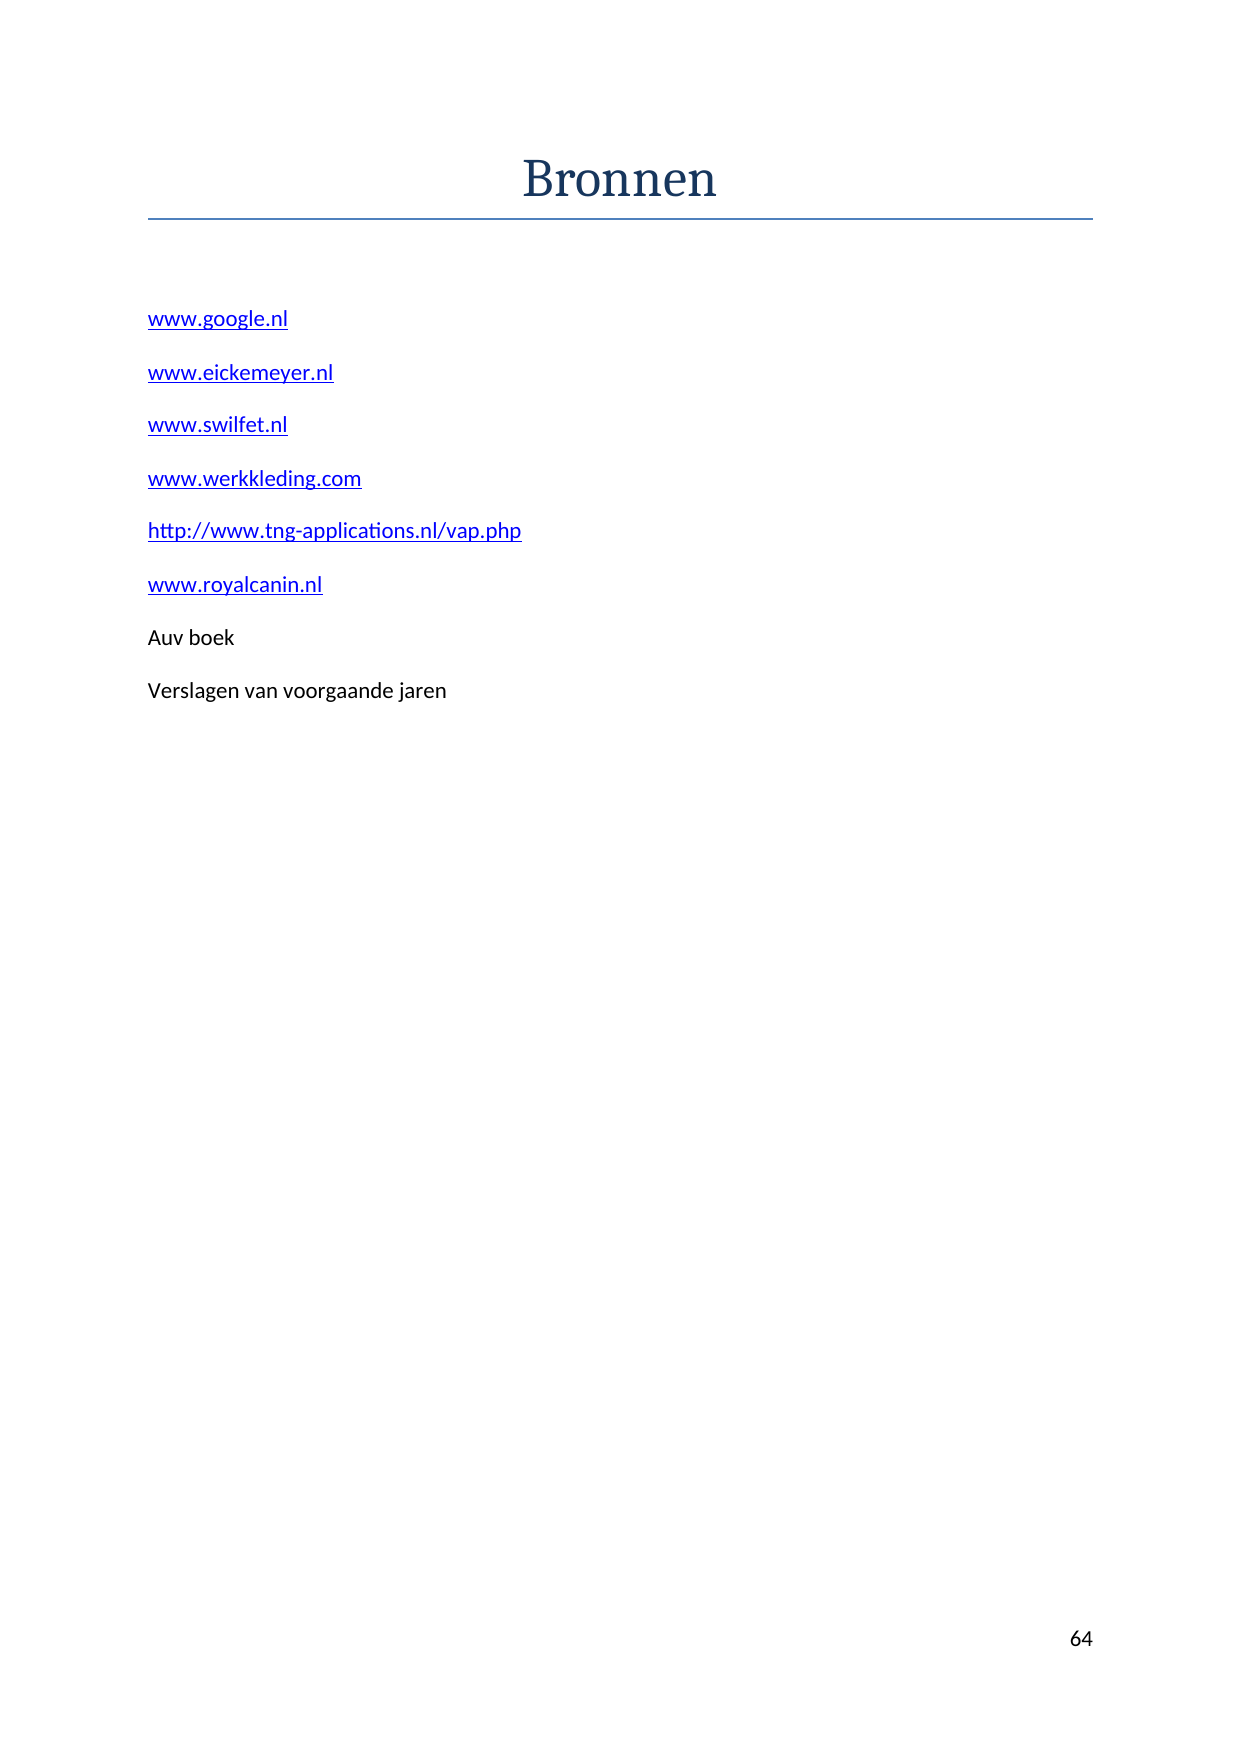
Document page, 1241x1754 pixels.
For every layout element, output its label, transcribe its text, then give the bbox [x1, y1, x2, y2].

text www.royalcanin.nl [148, 570, 1093, 598]
title Bronnen [148, 148, 1093, 218]
text www.google.nl [148, 304, 1093, 333]
text www.eickemeyer.nl [148, 358, 1093, 386]
text Auv boek [148, 623, 1093, 651]
text www.werkkleding.com [148, 464, 1093, 492]
text Verslagen van voorgaande jaren [148, 676, 1093, 704]
text http://www.tng-applications.nl/vap.php [148, 517, 1093, 545]
text www.swilfet.nl [148, 411, 1093, 439]
